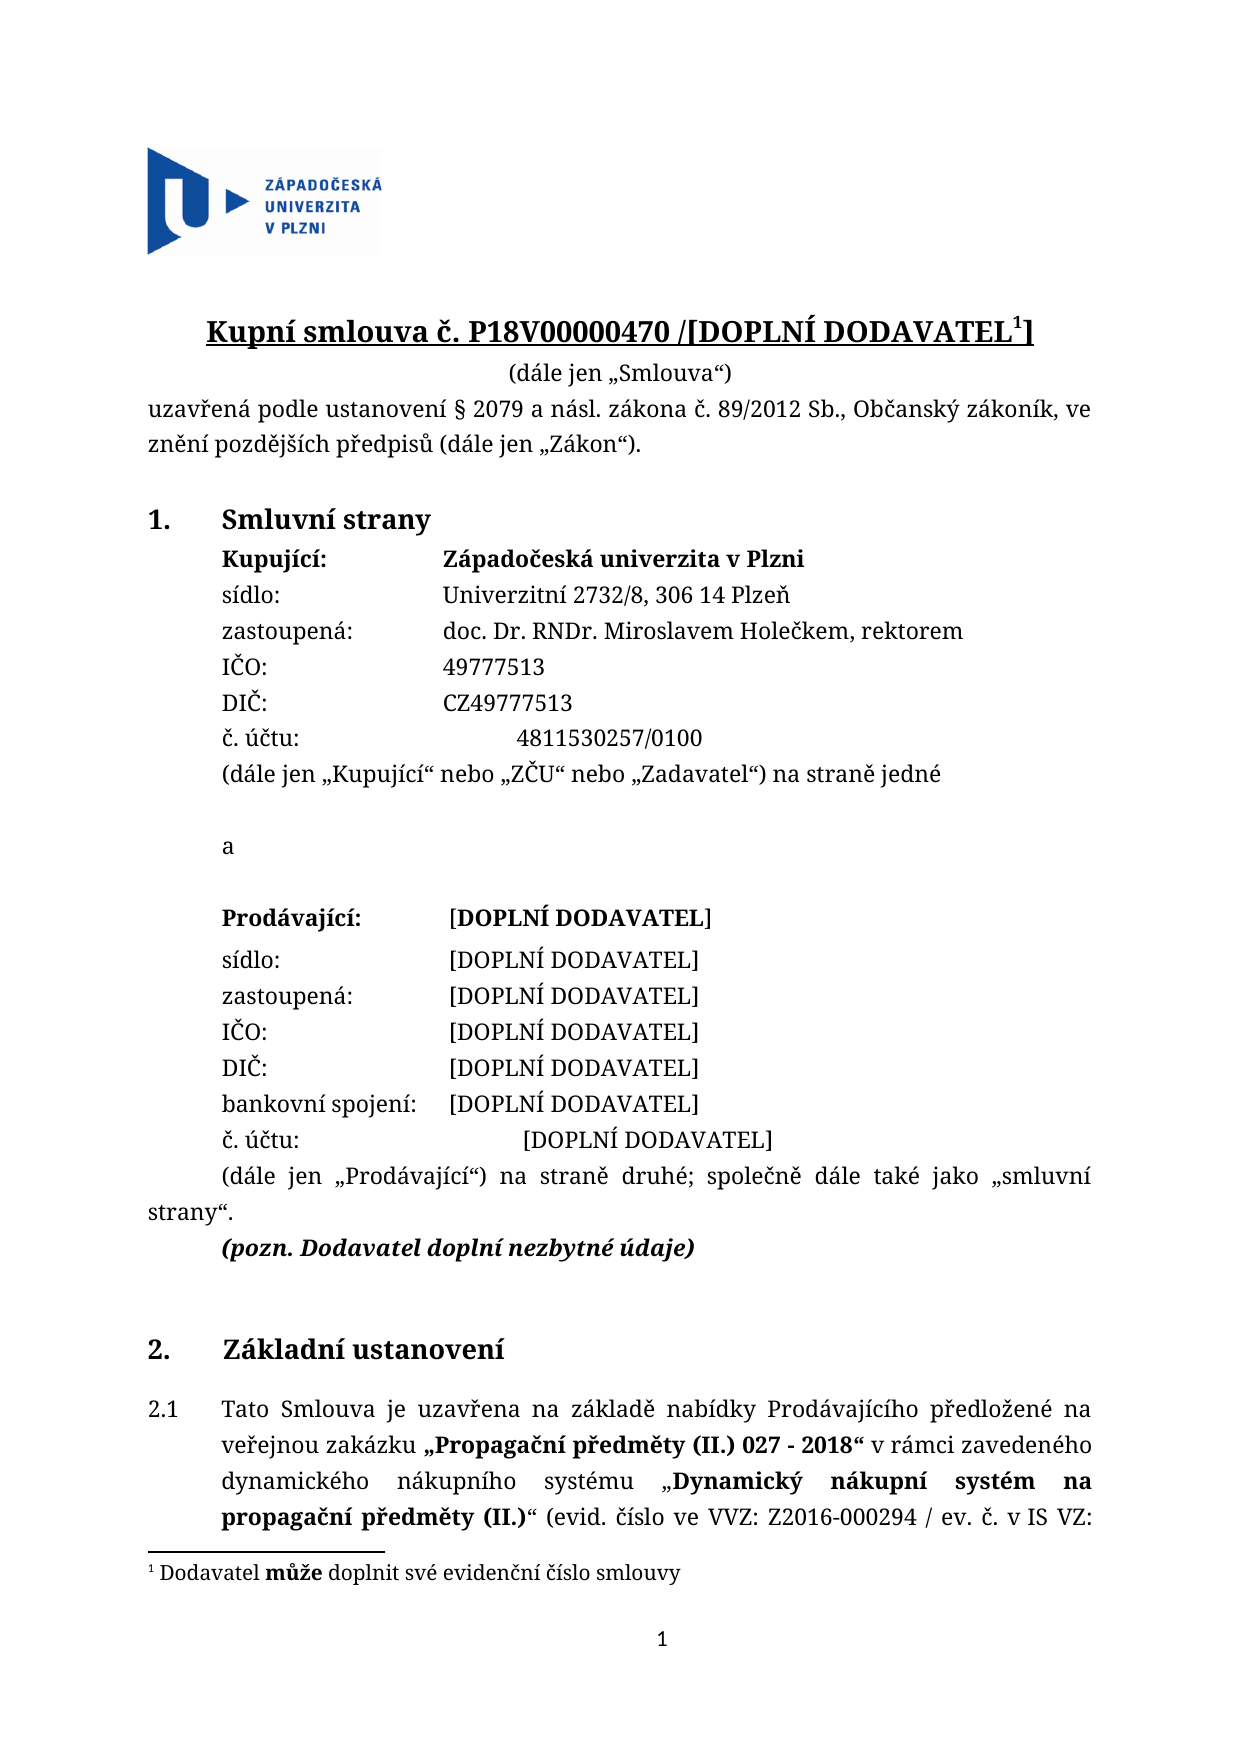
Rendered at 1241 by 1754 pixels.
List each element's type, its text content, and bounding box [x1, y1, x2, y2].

text (pozn. Dodavatel doplní nezbytné údaje) [148, 1232, 1092, 1263]
text sídlo: [DOPLNÍ DODAVATEL] [222, 944, 1092, 976]
text bankovní spojení: [DOPLNÍ DODAVATEL] [148, 1088, 1092, 1119]
text Prodávající: [DOPLNÍ DODAVATEL] [148, 902, 1092, 933]
text (dále jen „Kupující“ nebo „ZČU“ nebo „Zadavatel“) na straně jedné [222, 758, 1092, 789]
text IČO: 49777513 [222, 651, 1092, 682]
text sídlo: Univerzitní 2732/8, 306 14 Plzeň [222, 579, 1092, 610]
text č. účtu: [DOPLNÍ DODAVATEL] [222, 1124, 1092, 1155]
text zastoupená: doc. Dr. RNDr. Miroslavem Holečkem, rektorem [222, 614, 1092, 646]
text uzavřená podle ustanovení § 2079 a násl. zákona č. 89/2012 Sb., Občanský zákoník, ve znění pozdějších předpisů (dále jen „Zákon“). [148, 392, 1092, 460]
text (dále jen „Smlouva“) [148, 357, 1092, 388]
text DIČ: [DOPLNÍ DODAVATEL] [222, 1052, 1092, 1083]
text IČO: [DOPLNÍ DODAVATEL] [222, 1016, 1092, 1047]
text zastoupená: [DOPLNÍ DODAVATEL] [222, 980, 1092, 1011]
list Smluvní strany [148, 500, 1092, 537]
text č. účtu: 4811530257/0100 [222, 722, 1092, 754]
text DIČ: CZ49777513 [222, 686, 1092, 718]
text a [222, 830, 1092, 861]
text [148, 1393, 1092, 1532]
picture [147, 147, 382, 255]
text (dále jen „Prodávající“) na straně druhé; společně dále také jako „smluvní strany“. [148, 1160, 1092, 1227]
text Kupní smlouva č. P18V00000470 /[DOPLNÍ DODAVATEL] [148, 311, 1092, 351]
text Kupující: Západočeská univerzita v Plzni [222, 543, 1092, 574]
list Základní ustanovení [148, 1330, 1092, 1367]
